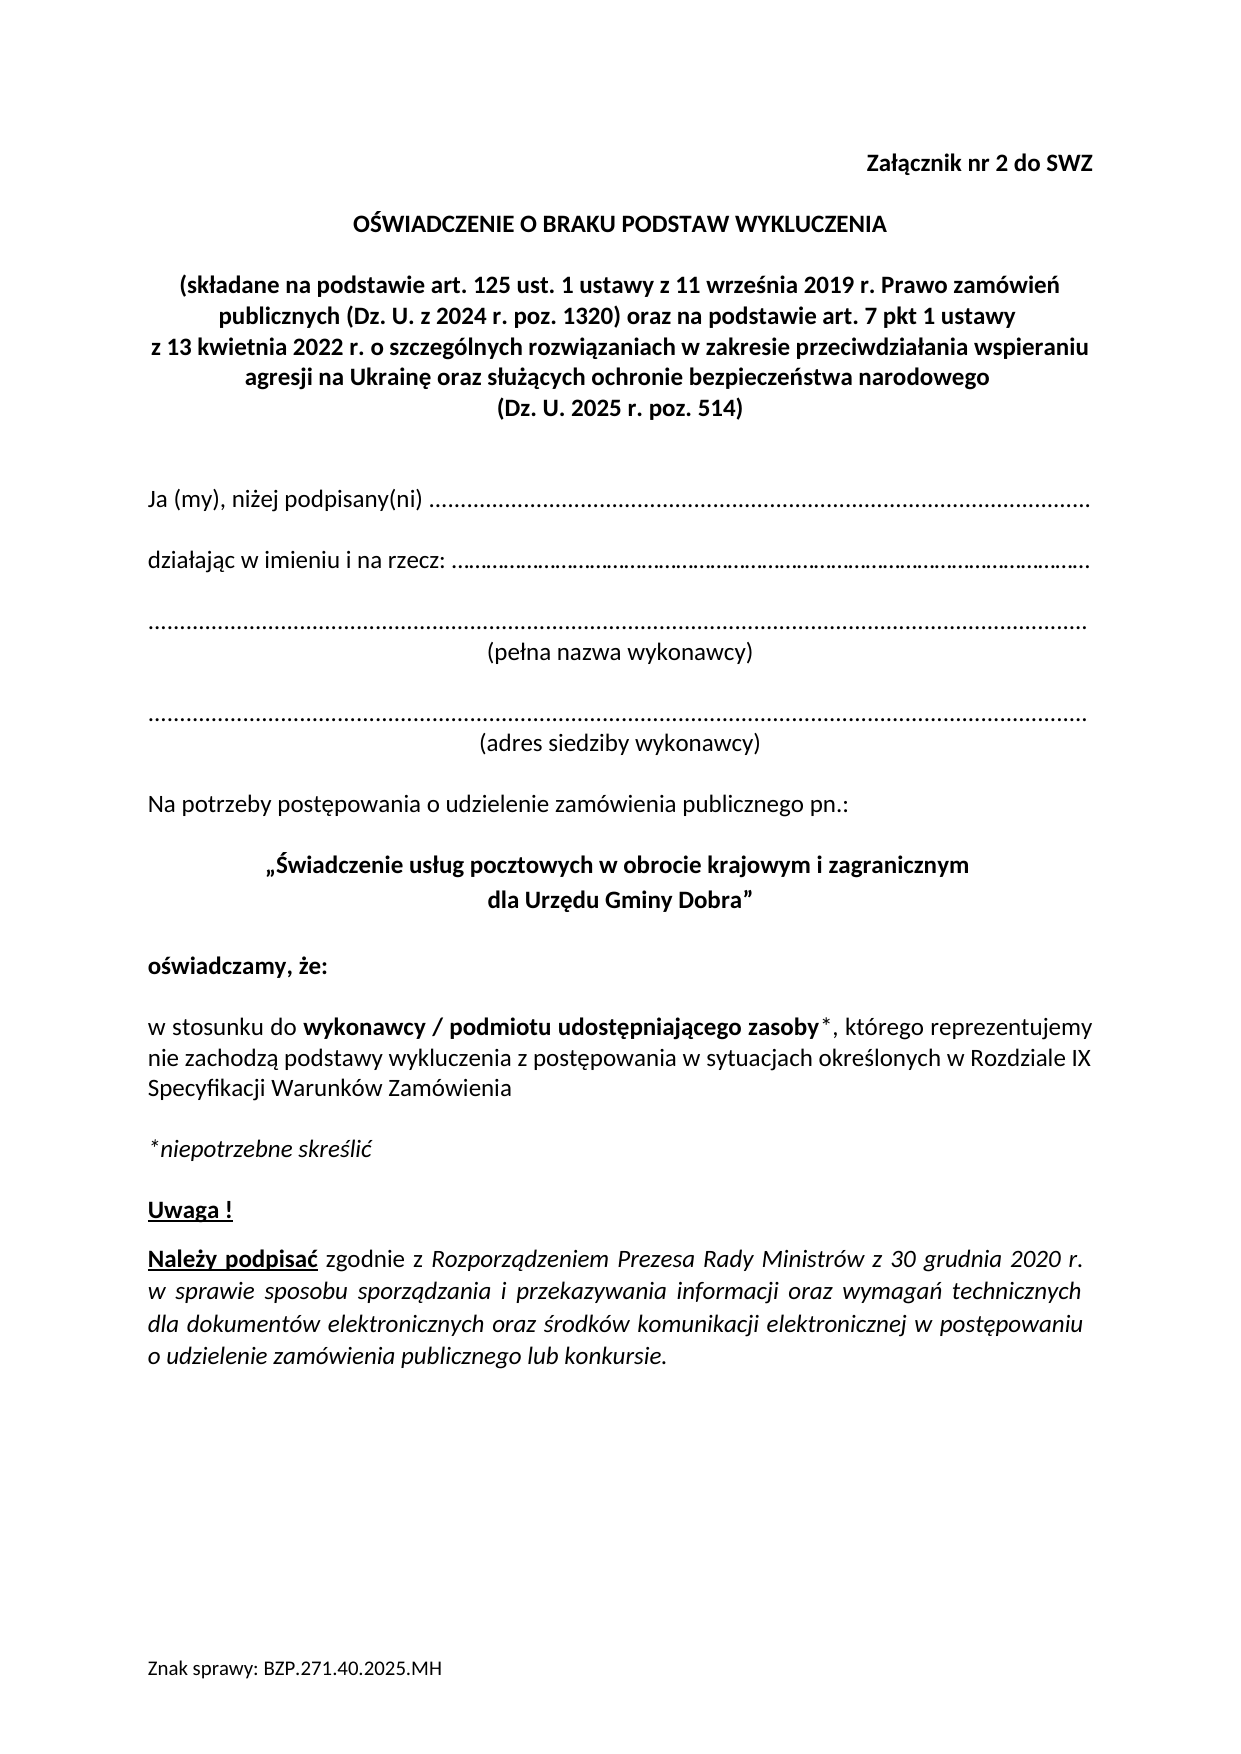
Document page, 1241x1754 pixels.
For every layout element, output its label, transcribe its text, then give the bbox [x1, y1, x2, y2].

text oświadczamy, że: [148, 950, 1093, 981]
text (składane na podstawie art. 125 ust. 1 ustawy z 11 września 2019 r. Prawo zamówień publicznych (Dz. U. z 2024 r. poz. 1320) oraz na podstawie art. 7 pkt 1 ustawy z 13 kwietnia 2022 r. o szczególnych rozwiązaniach w zakresie przeciwdziałania wspieraniu agresji na Ukrainę oraz służących ochronie bezpieczeństwa narodowego (Dz. U. 2025 r. poz. 514) [148, 270, 1093, 422]
text w stosunku do wykonawcy / podmiotu udostępniającego zasoby*, którego reprezentujemy nie zachodzą podstawy wykluczenia z postępowania w sytuacjach określonych w Rozdziale IX Specyfikacji Warunków Zamówienia [148, 1011, 1093, 1103]
text Załącznik nr 2 do SWZ [148, 148, 1093, 178]
text (adres siedziby wykonawcy) [148, 727, 1093, 758]
text Na potrzeby postępowania o udzielenie zamówienia publicznego pn.: [148, 788, 1093, 819]
text ..................................................................................................................................................... [148, 697, 1093, 727]
text „Świadczenie usług pocztowych w obrocie krajowym i zagranicznym dla Urzędu Gminy Dobra” [148, 849, 1093, 915]
text ..................................................................................................................................................... [148, 605, 1093, 636]
text Uwaga ! [148, 1194, 1093, 1225]
text *niepotrzebne skreślić [148, 1133, 1093, 1164]
text działając w imieniu i na rzecz: ………………………………………………………………………………………………… [148, 544, 1093, 575]
text Należy podpisać zgodnie z Rozporządzeniem Prezesa Rady Ministrów z 30 grudnia 2020 r. w sprawie sposobu sporządzania i przekazywania informacji oraz wymagań technicznych dla dokumentów elektronicznych oraz środków komunikacji elektronicznej w postępowaniu o udzielenie zamówienia publicznego lub konkursie. [148, 1243, 1093, 1371]
text OŚWIADCZENIE O BRAKU PODSTAW WYKLUCZENIA [148, 209, 1093, 239]
text Ja (my), niżej podpisany(ni) ......................................................................................................... [148, 483, 1093, 514]
text (pełna nazwa wykonawcy) [148, 636, 1093, 666]
